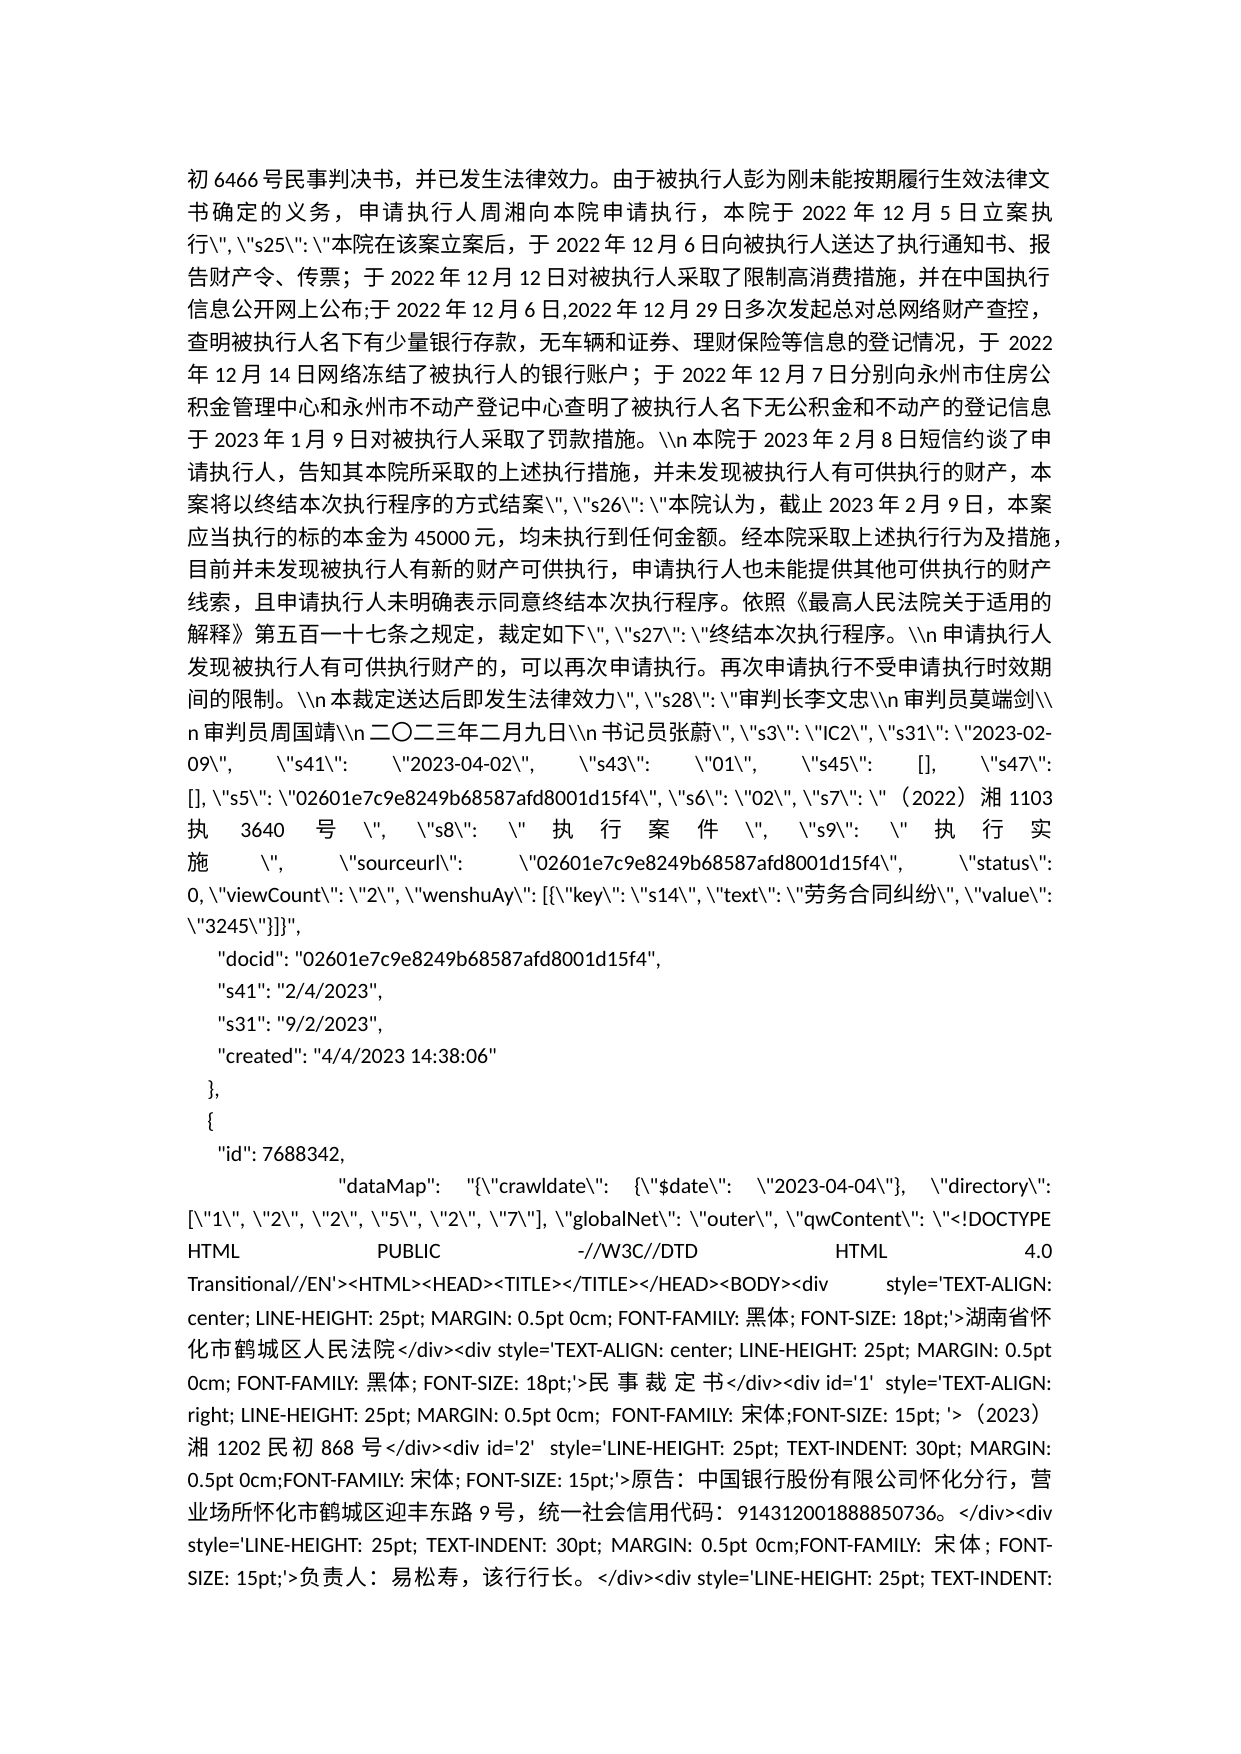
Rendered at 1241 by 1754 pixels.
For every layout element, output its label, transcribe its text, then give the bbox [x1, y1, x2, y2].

text "created": "4/4/2023 14:38:06" [187, 1039, 1053, 1072]
text "s31": "9/2/2023", [187, 1007, 1053, 1039]
text { [187, 1104, 1053, 1137]
text "s41": "2/4/2023", [187, 974, 1053, 1007]
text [187, 1169, 1053, 1592]
text }, [187, 1072, 1053, 1104]
text "id": 7688342, [187, 1137, 1053, 1169]
text "docid": "02601e7c9e8249b68587afd8001d15f4", [187, 942, 1053, 974]
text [187, 162, 1053, 942]
